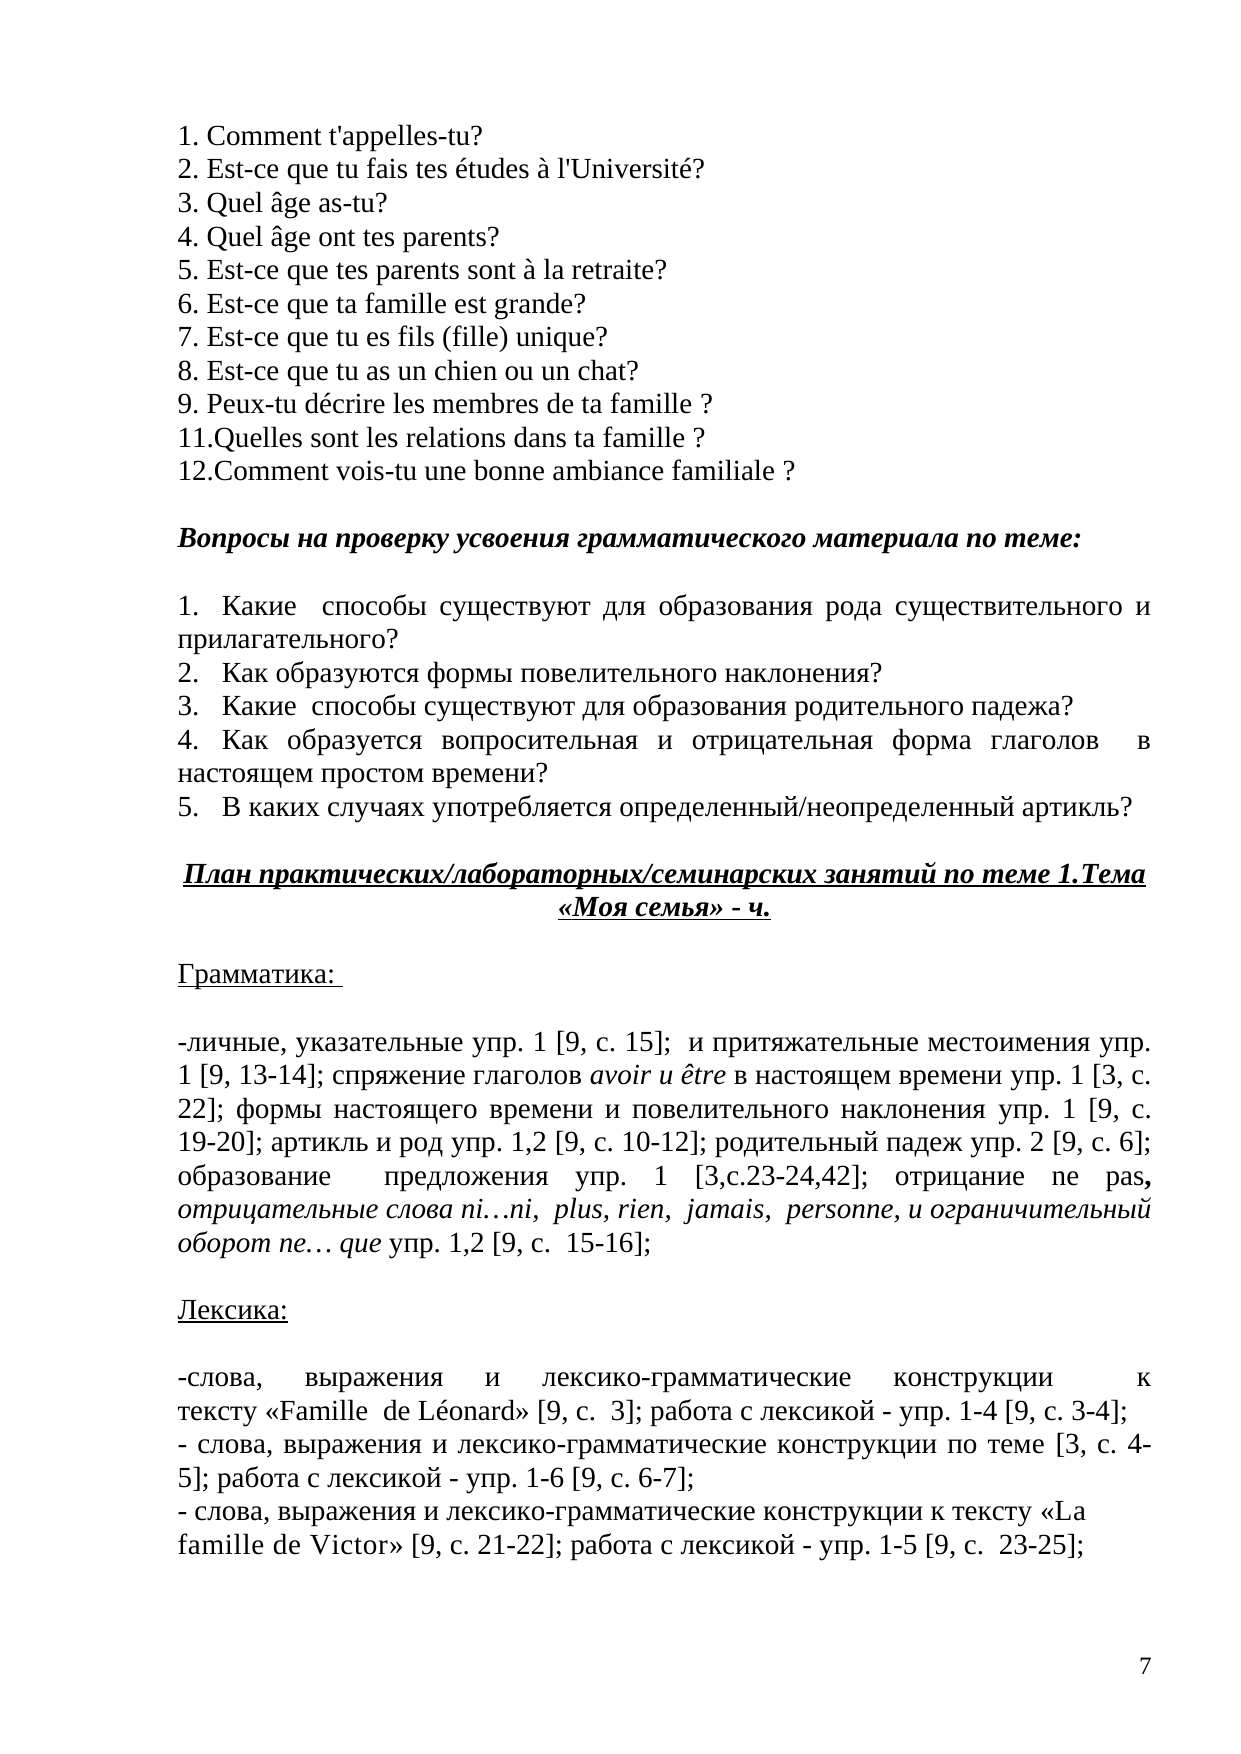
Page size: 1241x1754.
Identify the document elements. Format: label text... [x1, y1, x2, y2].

list Какие способы существуют для образования родительного падежа? [177, 688, 1152, 722]
text - слова, выражения и лексико-грамматические конструкции к тексту «La famille de Victor» [9, c. 21-22]; работа с лексикой - упр. 1-5 [9, c. 23-25]; [177, 1493, 1152, 1560]
text 7. Est-ce que tu es fils (fille) unique? [177, 319, 1152, 353]
text План практических/лабораторных/семинарских занятий по теме 1.Тема «Моя семья» - ч. [177, 856, 1152, 923]
text 5. Est-ce que tes parents sont à la retraite? [177, 252, 1152, 286]
text 12.Comment vois-tu une bonne ambiance familiale ? [177, 453, 1152, 487]
list В каких случаях употребляется определенный/неопределенный артикль? [177, 789, 1152, 822]
text -слова, выражения и лексико-грамматические конструкции к тексту «Famille de Léonard» [9, c. 3]; работа с лексикой - упр. 1-4 [9, c. 3-4]; [177, 1359, 1152, 1426]
text 6. Est-ce que ta famille est grande? [177, 286, 1152, 319]
list Как образуются формы повелительного наклонения? [177, 655, 1152, 688]
list Как образуется вопросительная и отрицательная форма глаголов в настоящем простом времени? [177, 722, 1152, 789]
text Вопросы на проверку усвоения грамматического материала по теме: [177, 521, 1152, 554]
list Какие способы существуют для образования рода существительного и прилагательного? [177, 588, 1152, 655]
text 11.Quelles sont les relations dans ta famille ? [177, 420, 1152, 453]
text 2. Est-ce que tu fais tes études à l'Université? [177, 152, 1152, 185]
text 3. Quel âge as-tu? [177, 185, 1152, 219]
text 8. Est-ce que tu as un chien ou un chat? [177, 353, 1152, 386]
text 9. Peux-tu décrire les membres de ta famille ? [177, 386, 1152, 420]
text - слова, выражения и лексико-грамматические конструкции по теме [3, c. 4-5]; работа с лексикой - упр. 1-6 [9, c. 6-7]; [177, 1426, 1152, 1493]
text Лексика: [177, 1292, 1152, 1326]
text 4. Quel âge ont tes parents? [177, 219, 1152, 252]
text 1. Comment t'appelles-tu? [177, 118, 1152, 152]
text -личные, указательные упр. 1 [9, c. 15]; и притяжательные местоимения упр. 1 [9, 13-14]; спряжение глаголов avoir и être в настоящем времени упр. 1 [3, c. 22]; формы настоящего времени и повелительного наклонения упр. 1 [9, c. 19-20]; артикль и род упр. 1,2 [9, c. 10-12]; родительный падеж упр. 2 [9, c. 6]; образование предложения упр. 1 [3,c.23-24,42]; отрицание ne pas, отрицательные слова ni…ni, plus, rien, jamais, personne, и ограничительный оборот ne… que упр. 1,2 [9, c. 15-16]; [177, 1024, 1152, 1258]
text Грамматика: [177, 957, 1152, 990]
